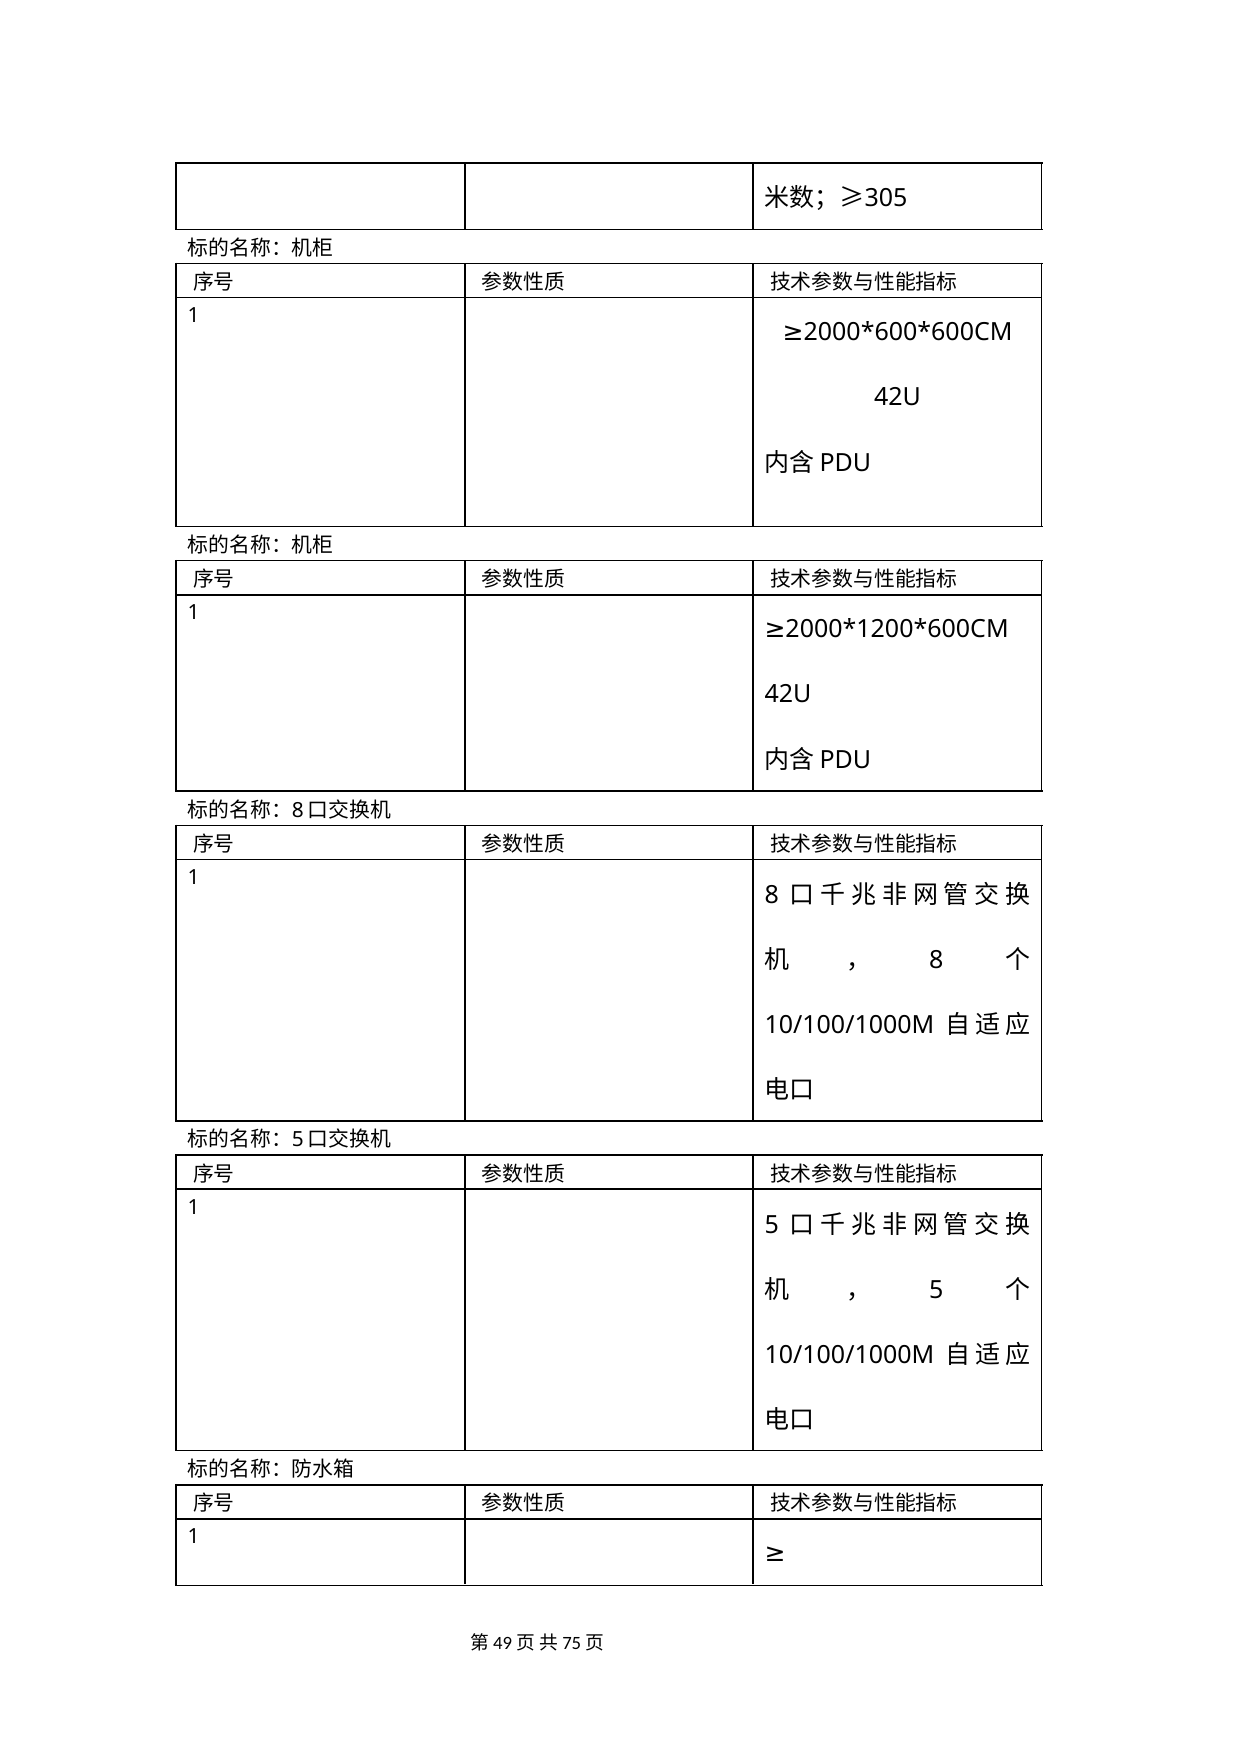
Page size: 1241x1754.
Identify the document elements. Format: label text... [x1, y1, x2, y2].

table_header 技术参数与性能指标 [754, 826, 1041, 858]
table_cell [754, 1520, 1041, 1584]
table_cell 8口千兆非网管交换机，8个10/100/1000M自适应电口 [754, 860, 1041, 1120]
table_cell 1 [177, 298, 464, 526]
table_cell 1 [177, 596, 464, 790]
table_cell [466, 164, 752, 228]
table_header 参数性质 [466, 561, 752, 594]
text 标的名称：8口交换机 [187, 792, 1053, 824]
table_cell 1 [177, 1520, 464, 1584]
table_header 参数性质 [466, 826, 752, 858]
table_cell 1 [177, 1190, 464, 1450]
table_cell 1 [177, 164, 464, 228]
table_header 序号 [177, 561, 464, 594]
text 标的名称：机柜 [187, 230, 1053, 263]
table_header 技术参数与性能指标 [754, 561, 1041, 594]
table_cell [466, 860, 752, 1120]
table_header 参数性质 [466, 1486, 752, 1518]
table_header 序号 [177, 1156, 464, 1188]
text 标的名称：机柜 [187, 527, 1053, 560]
table_cell 5口千兆非网管交换机，5个10/100/1000M自适应电口 [754, 1190, 1041, 1450]
table_header 技术参数与性能指标 [754, 1156, 1041, 1188]
table_header 序号 [177, 264, 464, 297]
table_cell [466, 1520, 752, 1584]
table_cell [466, 298, 752, 526]
table_cell 超六类，线径；0.75，米数；≥305 [754, 164, 1041, 228]
table_cell [466, 1190, 752, 1450]
table_cell 1 [177, 860, 464, 1120]
table_header 参数性质 [466, 1156, 752, 1188]
table_cell [466, 596, 752, 790]
text 标的名称：防水箱 [187, 1451, 1053, 1484]
table_header 参数性质 [466, 264, 752, 297]
table_header 序号 [177, 826, 464, 858]
table_header 技术参数与性能指标 [754, 1486, 1041, 1518]
table_header 技术参数与性能指标 [754, 264, 1041, 297]
table_cell ≥2000*1200*600CM 42U 内含PDU [754, 596, 1041, 790]
table_cell ≥2000*600*600CM 42U 内含PDU [754, 298, 1041, 526]
table_header 序号 [177, 1486, 464, 1518]
text 标的名称：5口交换机 [187, 1122, 1053, 1154]
